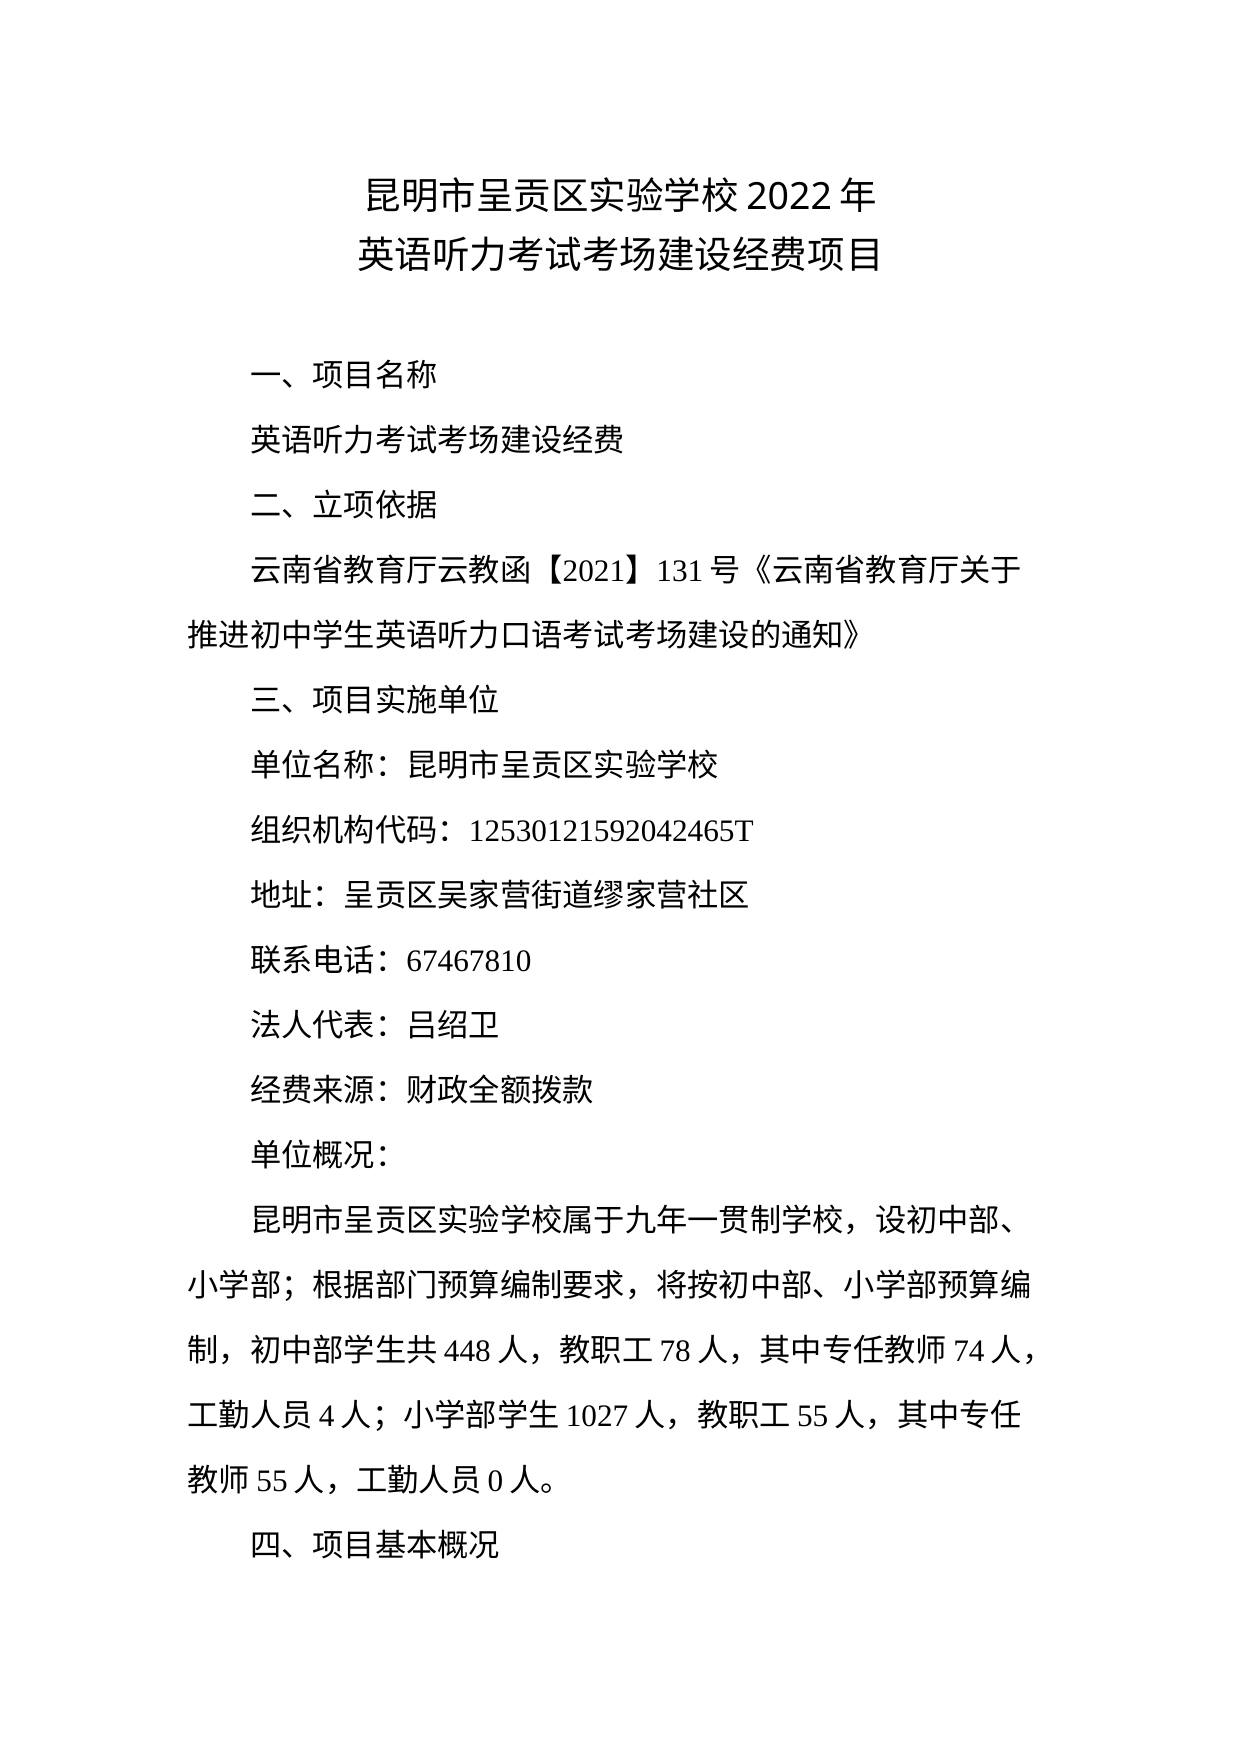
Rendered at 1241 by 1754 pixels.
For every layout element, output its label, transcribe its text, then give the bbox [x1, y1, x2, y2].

text 经费来源：财政全额拨款 [187, 1055, 1053, 1120]
text 组织机构代码：12530121592042465T [187, 795, 1053, 860]
text 联系电话：67467810 [187, 925, 1053, 990]
list 项目名称 [187, 340, 1053, 405]
text 地址：呈贡区吴家营街道缪家营社区 [187, 860, 1053, 925]
text 单位名称：昆明市呈贡区实验学校 [187, 730, 1053, 795]
text 英语听力考试考场建设经费 [187, 405, 1053, 470]
text 云南省教育厅云教函【2021】131号《云南省教育厅关于推进初中学生英语听力口语考试考场建设的通知》 [187, 535, 1053, 665]
list 项目实施单位 [187, 665, 1053, 730]
text 英语听力考试考场建设经费项目 [187, 221, 1053, 281]
text 昆明市呈贡区实验学校属于九年一贯制学校，设初中部、小学部；根据部门预算编制要求，将按初中部、小学部预算编制，初中部学生共448人，教职工78人，其中专任教师74人，工勤人员4人；小学部学生1027人，教职工55人，其中专任教师55人，工勤人员0人。 [187, 1185, 1053, 1510]
text 法人代表：吕绍卫 [187, 990, 1053, 1055]
list 项目基本概况 [187, 1510, 1053, 1575]
list 立项依据 [187, 470, 1053, 535]
text 单位概况： [187, 1120, 1053, 1185]
text 昆明市呈贡区实验学校2022年 [187, 162, 1053, 221]
